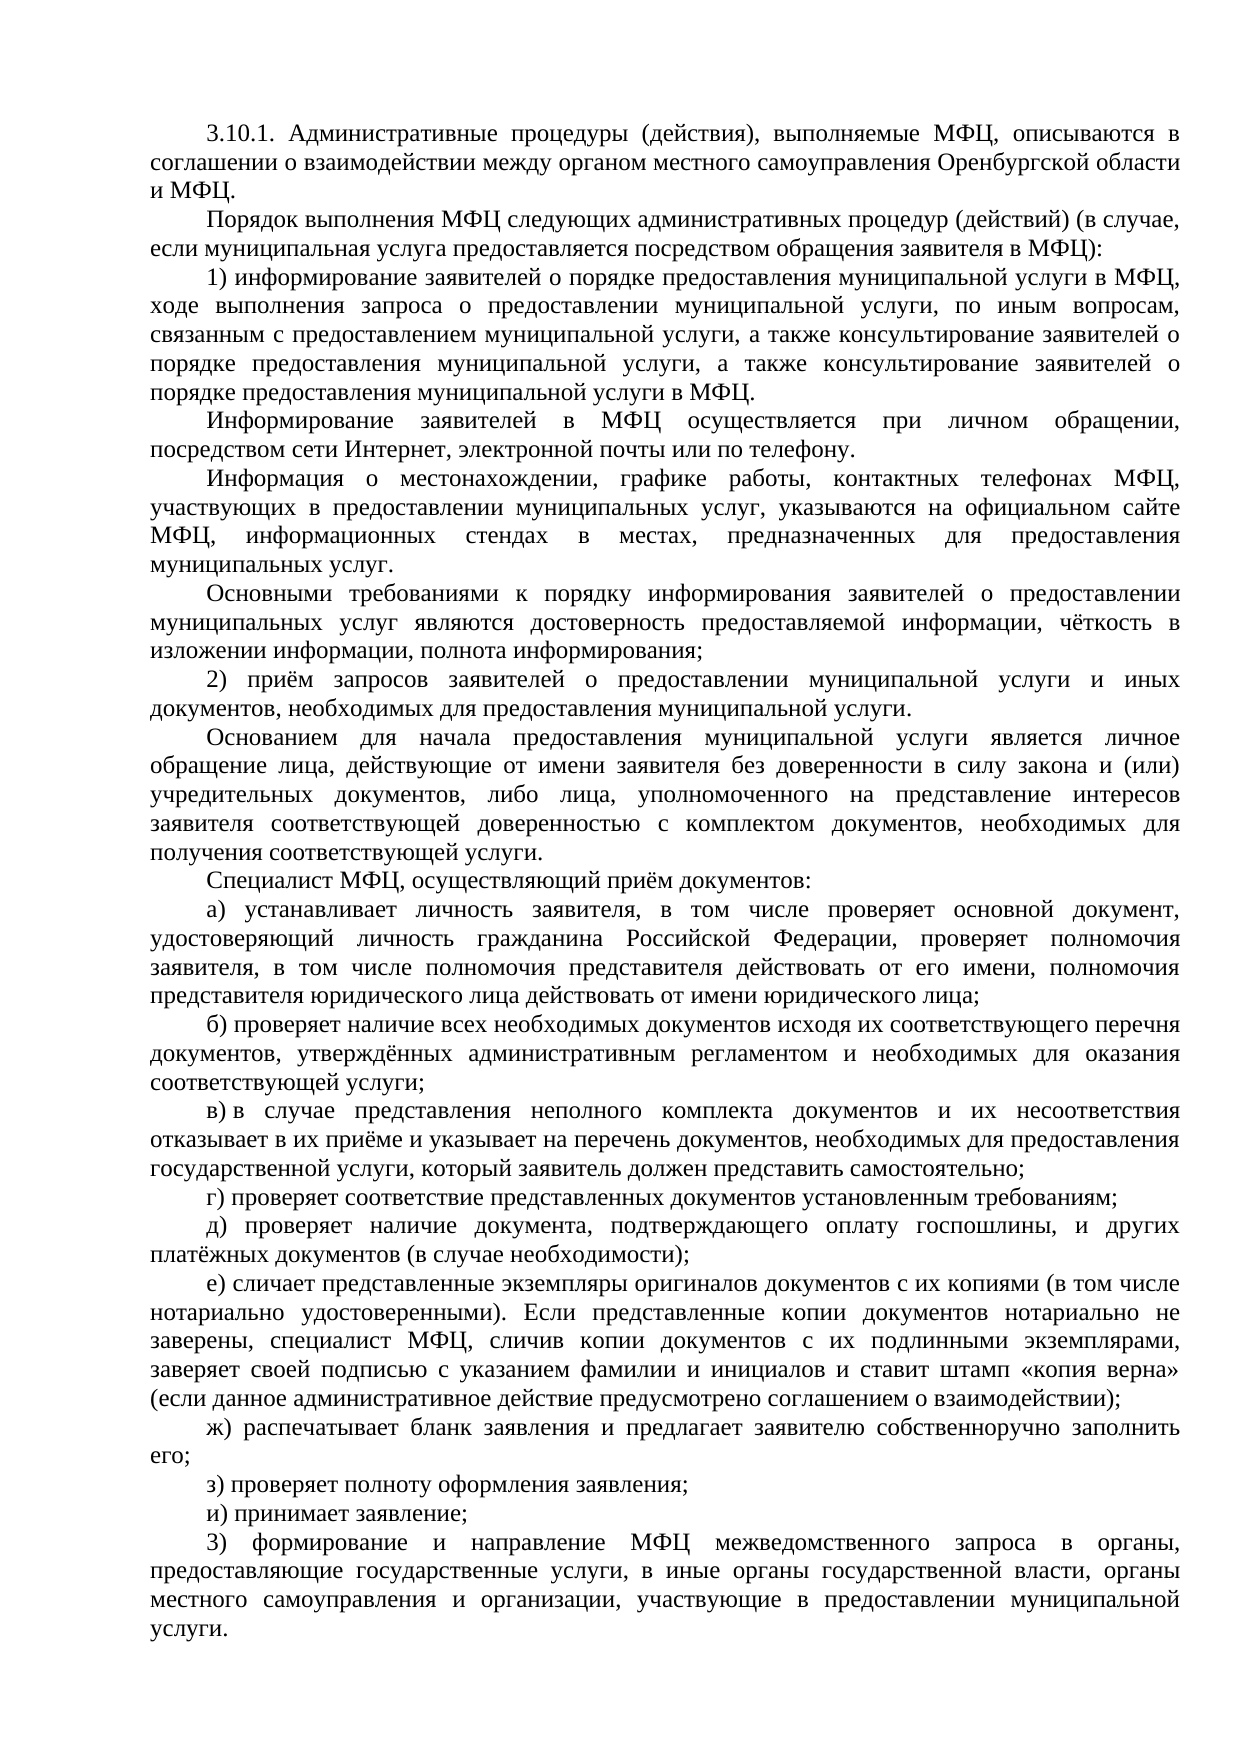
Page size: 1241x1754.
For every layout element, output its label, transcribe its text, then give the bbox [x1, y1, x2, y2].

text 3) формирование и направление МФЦ межведомственного запроса в органы, предоставляющие государственные услуги, в иные органы государственной власти, органы местного самоуправления и организации, участвующие в предоставлении муниципальной услуги. [150, 1527, 1181, 1642]
text а) устанавливает личность заявителя, в том числе проверяет основной документ, удостоверяющий личность гражданина Российской Федерации, проверяет полномочия заявителя, в том числе полномочия представителя действовать от его имени, полномочия представителя юридического лица действовать от имени юридического лица; [150, 894, 1181, 1009]
text г) проверяет соответствие представленных документов установленным требованиям; [150, 1182, 1181, 1211]
text е) сличает представленные экземпляры оригиналов документов с их копиями (в том числе нотариально удостоверенными). Если представленные копии документов нотариально не заверены, специалист МФЦ, сличив копии документов с их подлинными экземплярами, заверяет своей подписью с указанием фамилии и инициалов и ставит штамп «копия верна» (если данное административное действие предусмотрено соглашением о взаимодействии); [150, 1268, 1181, 1412]
text Основанием для начала предоставления муниципальной услуги является личное обращение лица, действующие от имени заявителя без доверенности в силу закона и (или) учредительных документов, либо лица, уполномоченного на представление интересов заявителя соответствующей доверенностью с комплектом документов, необходимых для получения соответствующей услуги. [150, 722, 1181, 866]
text б) проверяет наличие всех необходимых документов исходя их соответствующего перечня документов, утверждённых административным регламентом и необходимых для оказания соответствующей услуги; [150, 1009, 1181, 1096]
text 2) приём запросов заявителей о предоставлении муниципальной услуги и иных документов, необходимых для предоставления муниципальной услуги. [150, 664, 1181, 722]
text 1) информирование заявителей о порядке предоставления муниципальной услуги в МФЦ, ходе выполнения запроса о предоставлении муниципальной услуги, по иным вопросам, связанным с предоставлением муниципальной услуги, а также консультирование заявителей о порядке предоставления муниципальной услуги, а также консультирование заявителей о порядке предоставления муниципальной услуги в МФЦ. [150, 262, 1181, 406]
text Специалист МФЦ, осуществляющий приём документов: [150, 866, 1181, 894]
text ж) распечатывает бланк заявления и предлагает заявителю собственноручно заполнить его; [150, 1412, 1181, 1469]
text 3.10.1. Административные процедуры (действия), выполняемые МФЦ, описываются в соглашении о взаимодействии между органом местного самоуправления Оренбургской области и МФЦ. [150, 118, 1181, 204]
text в) в случае представления неполного комплекта документов и их несоответствия отказывает в их приёме и указывает на перечень документов, необходимых для предоставления государственной услуги, который заявитель должен представить самостоятельно; [150, 1096, 1181, 1182]
text д) проверяет наличие документа, подтверждающего оплату госпошлины, и других платёжных документов (в случае необходимости); [150, 1211, 1181, 1268]
text Основными требованиями к порядку информирования заявителей о предоставлении муниципальных услуг являются достоверность предоставляемой информации, чёткость в изложении информации, полнота информирования; [150, 578, 1181, 664]
text з) проверяет полноту оформления заявления; [150, 1469, 1181, 1498]
text Информирование заявителей в МФЦ осуществляется при личном обращении, посредством сети Интернет, электронной почты или по телефону. [150, 406, 1181, 463]
text Информация о местонахождении, графике работы, контактных телефонах МФЦ, участвующих в предоставлении муниципальных услуг, указываются на официальном сайте МФЦ, информационных стендах в местах, предназначенных для предоставления муниципальных услуг. [150, 463, 1181, 578]
text и) принимает заявление; [150, 1498, 1181, 1527]
text Порядок выполнения МФЦ следующих административных процедур (действий) (в случае, если муниципальная услуга предоставляется посредством обращения заявителя в МФЦ): [150, 204, 1181, 262]
